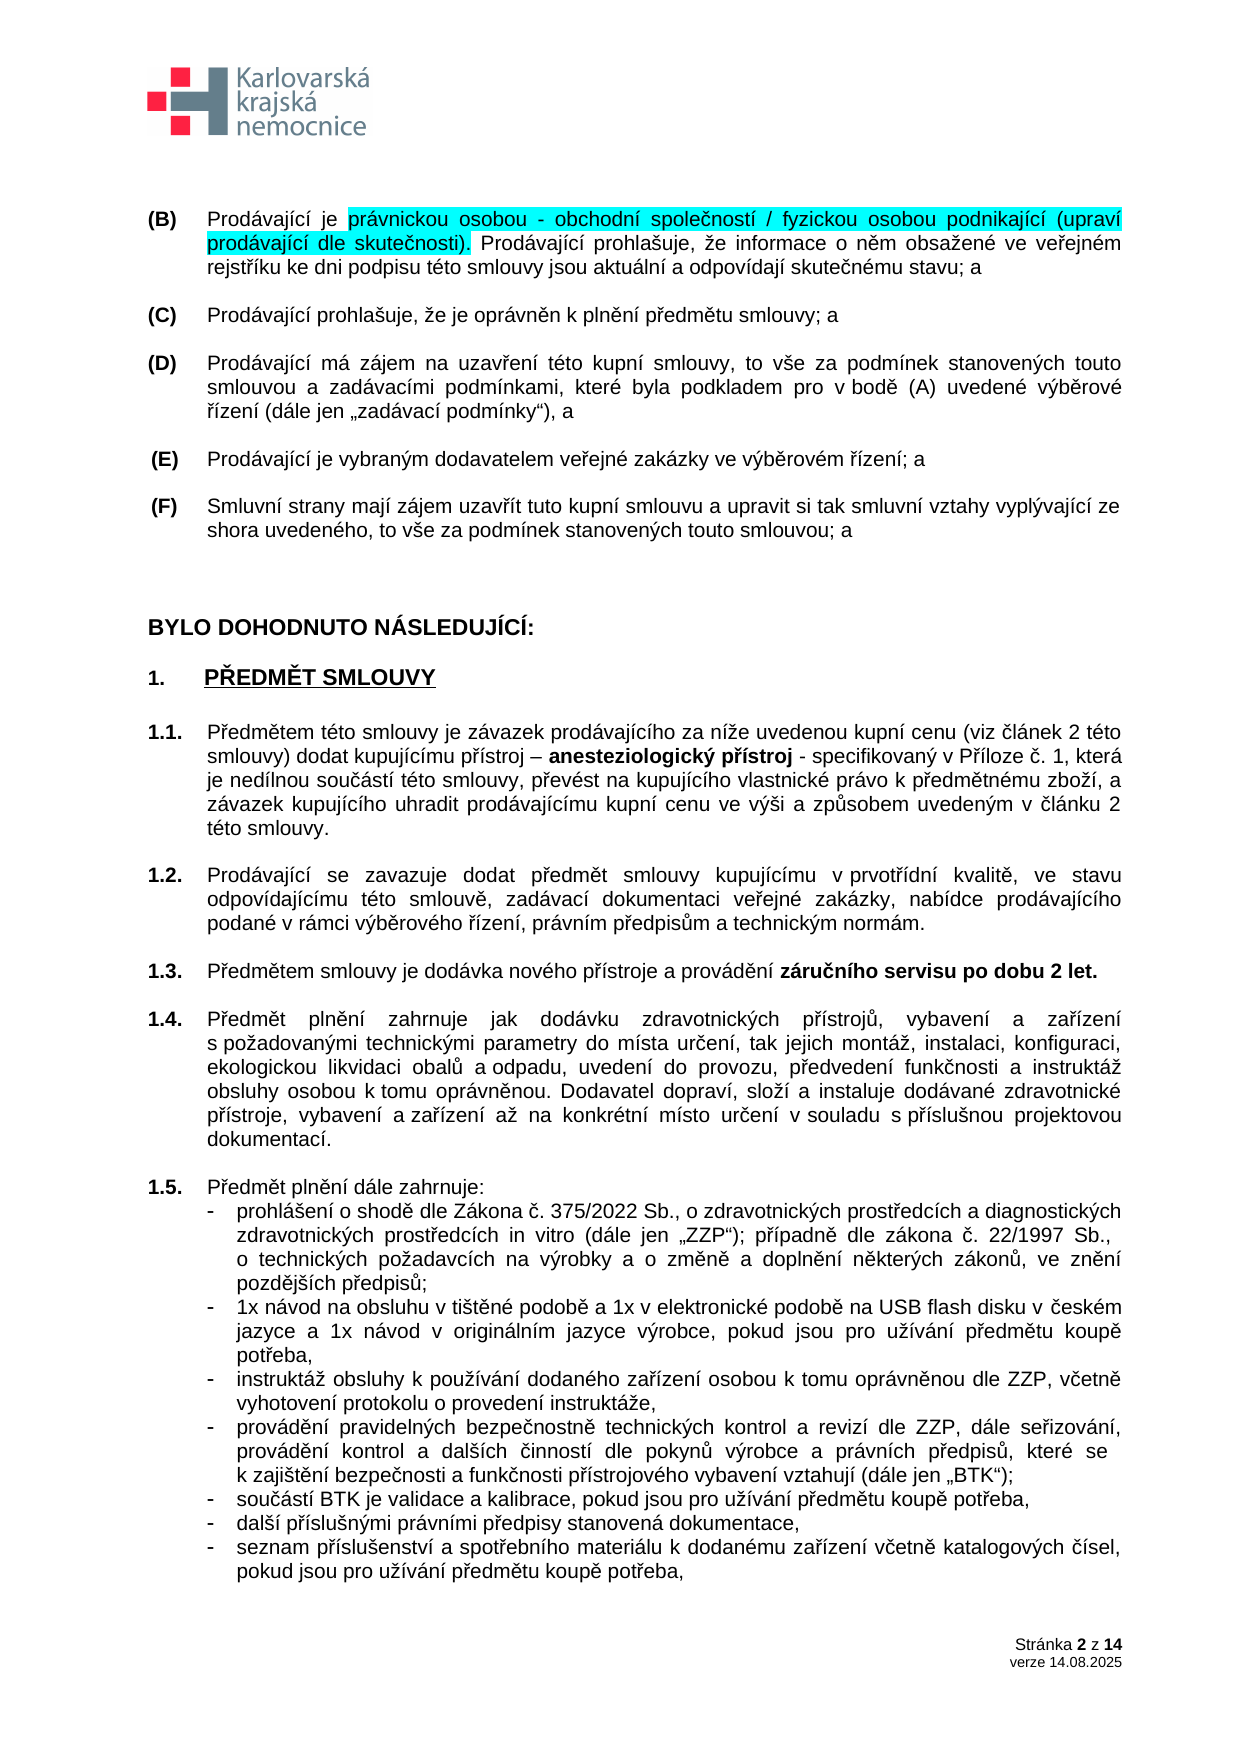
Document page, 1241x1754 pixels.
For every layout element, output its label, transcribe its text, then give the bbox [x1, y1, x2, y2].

picture [147, 67, 373, 136]
list Předmět plnění dále zahrnuje: [148, 1175, 1122, 1199]
list provádění pravidelných bezpečnostně technických kontrol a revizí dle ZZP, dále seřizování, provádění kontrol a dalších činností dle pokynů výrobce a právních předpisů, které se k zajištění bezpečnosti a funkčnosti přístrojového vybavení vztahují (dále jen „BTK“); [207, 1414, 1122, 1487]
list instruktáž obsluhy k používání dodaného zařízení osobou k tomu oprávněnou dle ZZP, včetně vyhotovení protokolu o provedení instruktáže, [207, 1367, 1122, 1414]
list 1x návod na obsluhu v tištěné podobě a 1x v elektronické podobě na USB flash disku v českém jazyce a 1x návod v originálním jazyce výrobce, pokud jsou pro užívání předmětu koupě potřeba, [207, 1294, 1122, 1367]
list Prodávající je právnickou osobou - obchodní společností / fyzickou osobou podnikající (upraví prodávající dle skutečnosti). Prodávající prohlašuje, že informace o něm obsažené ve veřejném rejstříku ke dni podpisu této smlouvy jsou aktuální a odpovídají skutečnému stavu; a [148, 207, 1122, 279]
list Předmětem této smlouvy je závazek prodávajícího za níže uvedenou kupní cenu (viz článek 2 této smlouvy) dodat kupujícímu přístroj – anesteziologický přístroj - specifikovaný v Příloze č. 1, která je nedílnou součástí této smlouvy, převést na kupujícího vlastnické právo k předmětnému zboží, a závazek kupujícího uhradit prodávajícímu kupní cenu ve výši a způsobem uvedeným v článku 2 této smlouvy. [148, 719, 1122, 839]
list BYLO DOHODNUTO NÁSLEDUJÍCÍ: [148, 614, 1122, 640]
list seznam příslušenství a spotřebního materiálu k dodanému zařízení včetně katalogových čísel, pokud jsou pro užívání předmětu koupě potřeba, [207, 1535, 1122, 1583]
list další příslušnými právními předpisy stanovená dokumentace, [207, 1511, 1122, 1535]
list prohlášení o shodě dle Zákona č. 375/2022 Sb., o zdravotnických prostředcích a diagnostických zdravotnických prostředcích in vitro (dále jen „ZZP“); případně dle zákona č. 22/1997 Sb., o technických požadavcích na výrobky a o změně a doplnění některých zákonů, ve znění pozdějších předpisů; [207, 1199, 1122, 1294]
list Předmět plnění zahrnuje jak dodávku zdravotnických přístrojů, vybavení a zařízení s požadovanými technickými parametry do místa určení, tak jejich montáž, instalaci, konfiguraci, ekologickou likvidaci obalů a odpadu, uvedení do provozu, předvedení funkčnosti a instruktáž obsluhy osobou k tomu oprávněnou. Dodavatel dopraví, složí a instaluje dodávané zdravotnické přístroje, vybavení a zařízení až na konkrétní místo určení v souladu s příslušnou projektovou dokumentací. [148, 1007, 1122, 1151]
list Prodávající má zájem na uzavření této kupní smlouvy, to vše za podmínek stanovených touto smlouvou a zadávacími podmínkami, které byla podkladem pro v bodě (A) uvedené výběrové řízení (dále jen „zadávací podmínky“), a [148, 351, 1122, 422]
list součástí BTK je validace a kalibrace, pokud jsou pro užívání předmětu koupě potřeba, [207, 1487, 1122, 1511]
list Prodávající prohlašuje, že je oprávněn k plnění předmětu smlouvy; a [148, 303, 1122, 327]
list Předmět smlouvy [148, 664, 1122, 691]
list Prodávající se zavazuje dodat předmět smlouvy kupujícímu v prvotřídní kvalitě, ve stavu odpovídajícímu této smlouvě, zadávací dokumentaci veřejné zakázky, nabídce prodávajícího podané v rámci výběrového řízení, právním předpisům a technickým normám. [148, 863, 1122, 935]
list Prodávající je vybraným dodavatelem veřejné zakázky ve výběrovém řízení; a [151, 446, 1122, 470]
list Předmětem smlouvy je dodávka nového přístroje a provádění záručního servisu po dobu 2 let. [148, 959, 1122, 983]
list Smluvní strany mají zájem uzavřít tuto kupní smlouvu a upravit si tak smluvní vztahy vyplývající ze shora uvedeného, to vše za podmínek stanovených touto smlouvou; a [151, 494, 1122, 542]
